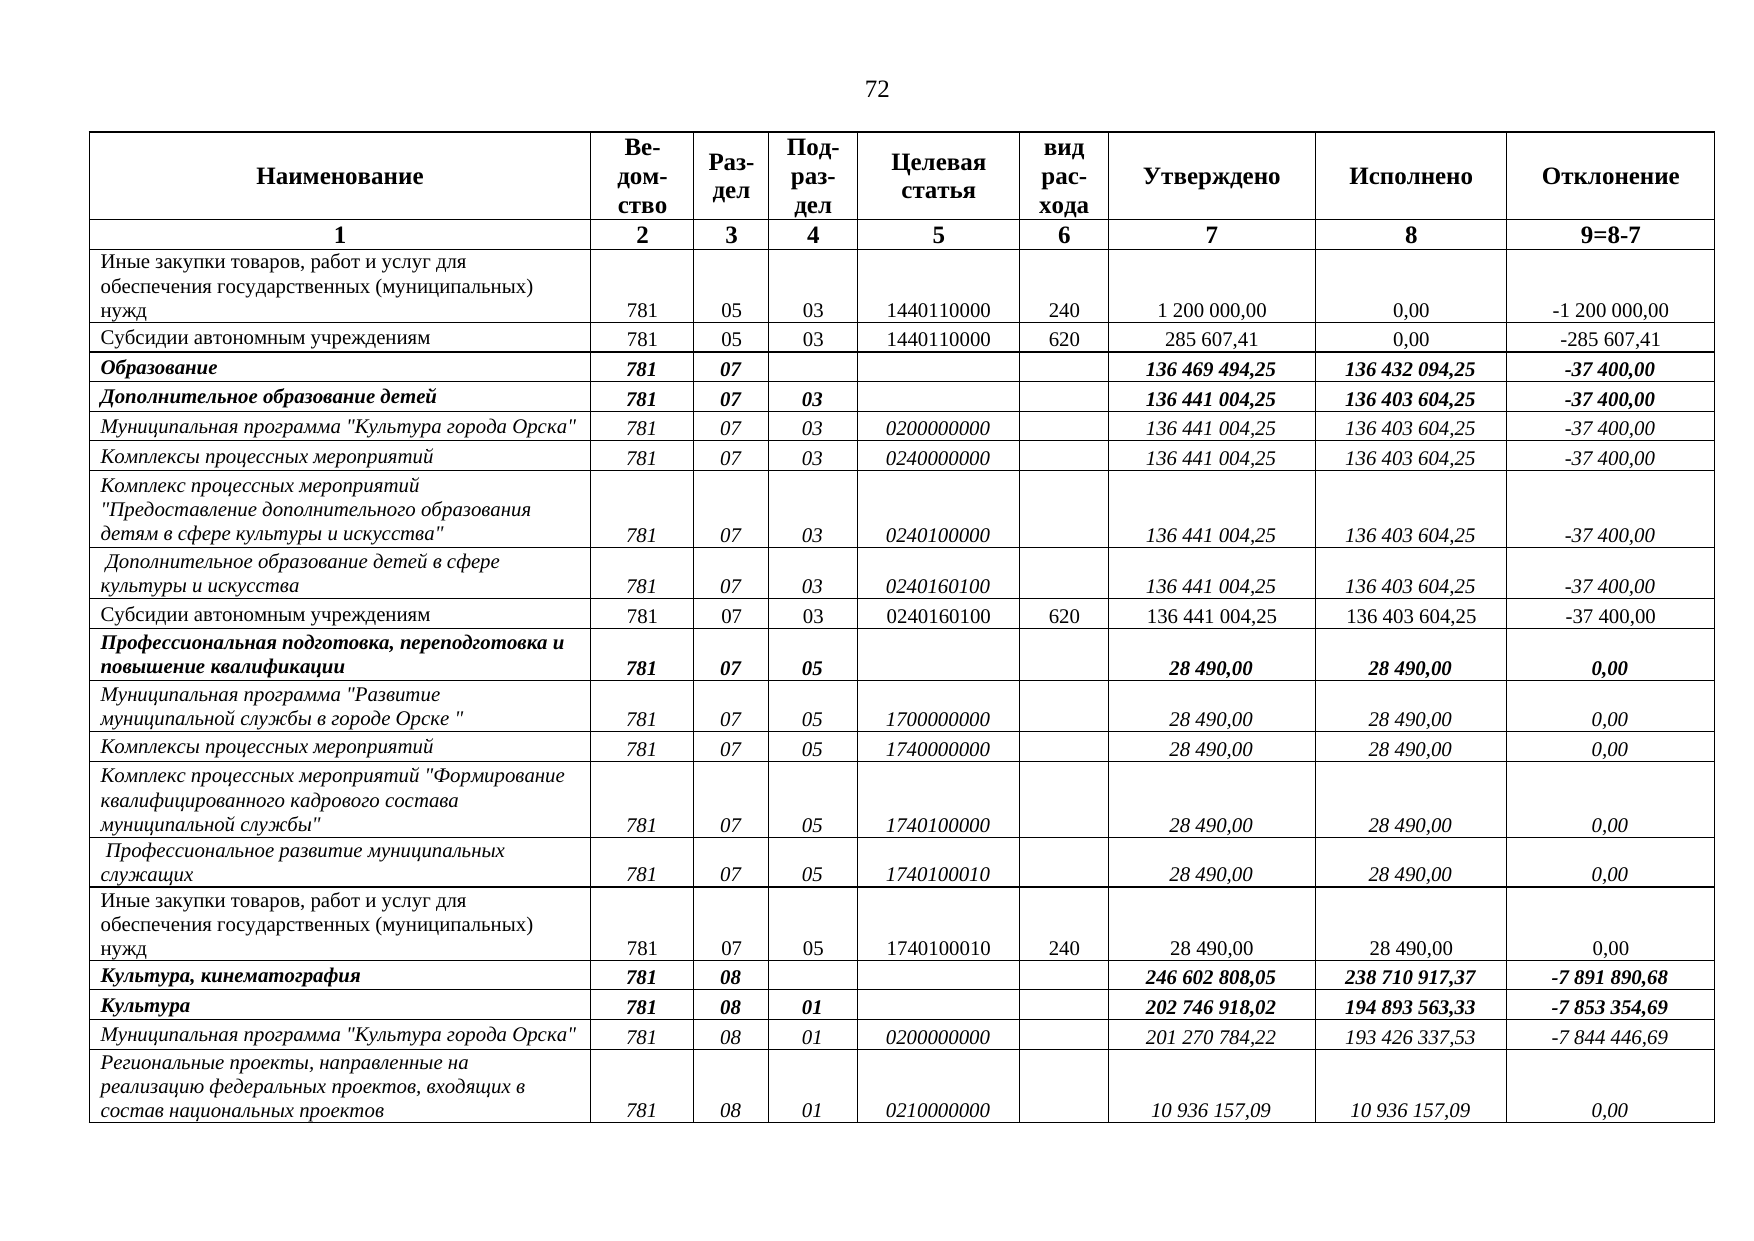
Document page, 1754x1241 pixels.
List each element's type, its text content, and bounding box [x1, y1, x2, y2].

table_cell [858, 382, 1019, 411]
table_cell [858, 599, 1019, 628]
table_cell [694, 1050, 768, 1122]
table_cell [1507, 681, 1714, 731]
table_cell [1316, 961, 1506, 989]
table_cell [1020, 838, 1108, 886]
table_cell 5 [858, 220, 1019, 248]
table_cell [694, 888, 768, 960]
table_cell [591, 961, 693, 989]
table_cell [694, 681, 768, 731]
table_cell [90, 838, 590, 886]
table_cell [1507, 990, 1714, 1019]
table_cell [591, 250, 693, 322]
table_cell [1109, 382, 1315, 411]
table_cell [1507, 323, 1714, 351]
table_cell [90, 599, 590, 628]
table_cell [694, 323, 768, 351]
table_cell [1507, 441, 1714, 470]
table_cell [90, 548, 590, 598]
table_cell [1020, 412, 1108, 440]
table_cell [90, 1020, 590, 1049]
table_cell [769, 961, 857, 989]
table_cell 8 [1316, 220, 1506, 248]
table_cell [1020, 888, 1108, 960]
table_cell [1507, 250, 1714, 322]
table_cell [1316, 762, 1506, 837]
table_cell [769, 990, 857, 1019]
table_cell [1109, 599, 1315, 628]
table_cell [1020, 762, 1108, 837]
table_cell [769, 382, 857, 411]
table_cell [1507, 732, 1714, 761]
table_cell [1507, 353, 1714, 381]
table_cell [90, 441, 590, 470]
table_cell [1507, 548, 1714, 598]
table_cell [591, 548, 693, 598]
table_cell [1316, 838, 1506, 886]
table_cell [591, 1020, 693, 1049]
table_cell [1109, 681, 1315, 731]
table_header Раз-дел [694, 133, 768, 219]
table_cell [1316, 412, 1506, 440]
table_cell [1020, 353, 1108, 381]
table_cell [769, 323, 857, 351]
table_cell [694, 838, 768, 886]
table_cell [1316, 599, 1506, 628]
table_header Исполнено [1316, 133, 1506, 219]
table_cell 6 [1020, 220, 1108, 248]
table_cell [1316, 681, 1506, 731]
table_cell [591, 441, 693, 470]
table_cell 9=8-7 [1507, 220, 1714, 248]
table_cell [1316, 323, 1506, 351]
table_cell 1 [90, 220, 590, 248]
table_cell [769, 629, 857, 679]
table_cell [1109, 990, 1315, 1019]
table_header Целевая статья [858, 133, 1019, 219]
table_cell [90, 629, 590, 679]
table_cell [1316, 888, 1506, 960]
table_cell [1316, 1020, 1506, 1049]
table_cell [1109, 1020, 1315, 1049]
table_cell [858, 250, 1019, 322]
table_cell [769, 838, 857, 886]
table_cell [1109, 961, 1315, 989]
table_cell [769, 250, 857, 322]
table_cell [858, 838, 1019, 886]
table_header Отклонение [1507, 133, 1714, 219]
table_cell 3 [694, 220, 768, 248]
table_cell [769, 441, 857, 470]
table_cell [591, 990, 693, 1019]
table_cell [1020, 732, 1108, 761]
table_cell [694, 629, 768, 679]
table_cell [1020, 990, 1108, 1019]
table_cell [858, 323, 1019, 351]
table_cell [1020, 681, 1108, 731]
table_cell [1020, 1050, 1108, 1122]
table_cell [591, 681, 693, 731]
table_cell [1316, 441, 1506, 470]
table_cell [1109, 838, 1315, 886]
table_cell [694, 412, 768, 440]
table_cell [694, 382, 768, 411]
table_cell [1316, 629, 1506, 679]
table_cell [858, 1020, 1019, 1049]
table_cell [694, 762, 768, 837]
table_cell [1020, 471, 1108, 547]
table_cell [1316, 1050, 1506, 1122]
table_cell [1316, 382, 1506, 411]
table_header Ве- дом-ство [591, 133, 693, 219]
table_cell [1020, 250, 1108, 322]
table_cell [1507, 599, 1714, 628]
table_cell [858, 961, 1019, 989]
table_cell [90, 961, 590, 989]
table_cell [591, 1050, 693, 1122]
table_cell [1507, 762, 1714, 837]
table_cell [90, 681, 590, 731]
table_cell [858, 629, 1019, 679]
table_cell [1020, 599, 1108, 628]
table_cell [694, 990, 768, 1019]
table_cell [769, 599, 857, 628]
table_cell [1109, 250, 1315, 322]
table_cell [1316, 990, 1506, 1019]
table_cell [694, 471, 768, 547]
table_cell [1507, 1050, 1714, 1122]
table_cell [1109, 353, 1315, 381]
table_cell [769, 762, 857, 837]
table_header Под- раз- дел [769, 133, 857, 219]
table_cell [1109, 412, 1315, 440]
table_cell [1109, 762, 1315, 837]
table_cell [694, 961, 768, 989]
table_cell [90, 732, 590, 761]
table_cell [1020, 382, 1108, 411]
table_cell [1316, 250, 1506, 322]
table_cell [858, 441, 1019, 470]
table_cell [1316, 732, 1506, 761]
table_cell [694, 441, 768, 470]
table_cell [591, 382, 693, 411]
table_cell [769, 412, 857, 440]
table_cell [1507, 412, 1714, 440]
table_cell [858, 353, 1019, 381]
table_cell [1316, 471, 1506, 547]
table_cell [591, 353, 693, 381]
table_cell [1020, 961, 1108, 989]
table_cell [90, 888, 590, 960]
table_header Утверждено [1109, 133, 1315, 219]
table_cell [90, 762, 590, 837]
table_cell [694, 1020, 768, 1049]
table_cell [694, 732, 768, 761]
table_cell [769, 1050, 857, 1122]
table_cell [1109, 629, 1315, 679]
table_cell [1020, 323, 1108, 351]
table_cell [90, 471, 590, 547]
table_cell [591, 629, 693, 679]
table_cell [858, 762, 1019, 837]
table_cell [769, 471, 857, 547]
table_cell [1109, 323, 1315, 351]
table_header Наименование [90, 133, 590, 219]
table_cell 4 [769, 220, 857, 248]
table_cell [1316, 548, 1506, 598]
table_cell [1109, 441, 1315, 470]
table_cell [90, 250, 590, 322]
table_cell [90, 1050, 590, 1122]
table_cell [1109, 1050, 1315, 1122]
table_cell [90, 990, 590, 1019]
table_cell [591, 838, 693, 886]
table_cell 2 [591, 220, 693, 248]
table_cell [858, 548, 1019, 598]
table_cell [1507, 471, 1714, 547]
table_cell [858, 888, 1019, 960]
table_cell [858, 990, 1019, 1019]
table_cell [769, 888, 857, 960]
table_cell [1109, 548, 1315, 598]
table_header вид рас-хода [1020, 133, 1108, 219]
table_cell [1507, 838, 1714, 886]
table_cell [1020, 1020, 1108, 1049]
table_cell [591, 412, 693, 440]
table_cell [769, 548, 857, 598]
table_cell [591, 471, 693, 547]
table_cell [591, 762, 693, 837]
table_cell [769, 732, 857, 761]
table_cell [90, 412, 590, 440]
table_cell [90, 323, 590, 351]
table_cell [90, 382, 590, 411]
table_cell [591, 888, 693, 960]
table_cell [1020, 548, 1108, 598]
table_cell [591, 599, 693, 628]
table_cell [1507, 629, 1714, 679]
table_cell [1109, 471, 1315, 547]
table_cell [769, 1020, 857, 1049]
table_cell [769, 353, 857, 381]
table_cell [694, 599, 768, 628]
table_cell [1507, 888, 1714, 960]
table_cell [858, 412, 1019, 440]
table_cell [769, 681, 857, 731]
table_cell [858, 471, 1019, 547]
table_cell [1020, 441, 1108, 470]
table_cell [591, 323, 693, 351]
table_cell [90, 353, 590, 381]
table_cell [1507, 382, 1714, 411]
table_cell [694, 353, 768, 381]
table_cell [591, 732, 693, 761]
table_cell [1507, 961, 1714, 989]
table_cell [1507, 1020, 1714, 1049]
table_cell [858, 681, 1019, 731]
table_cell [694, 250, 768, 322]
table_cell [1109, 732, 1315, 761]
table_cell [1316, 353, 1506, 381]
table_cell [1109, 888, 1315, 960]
table_cell 7 [1109, 220, 1315, 248]
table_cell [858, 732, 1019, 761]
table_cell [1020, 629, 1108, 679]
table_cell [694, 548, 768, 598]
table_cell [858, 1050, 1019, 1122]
